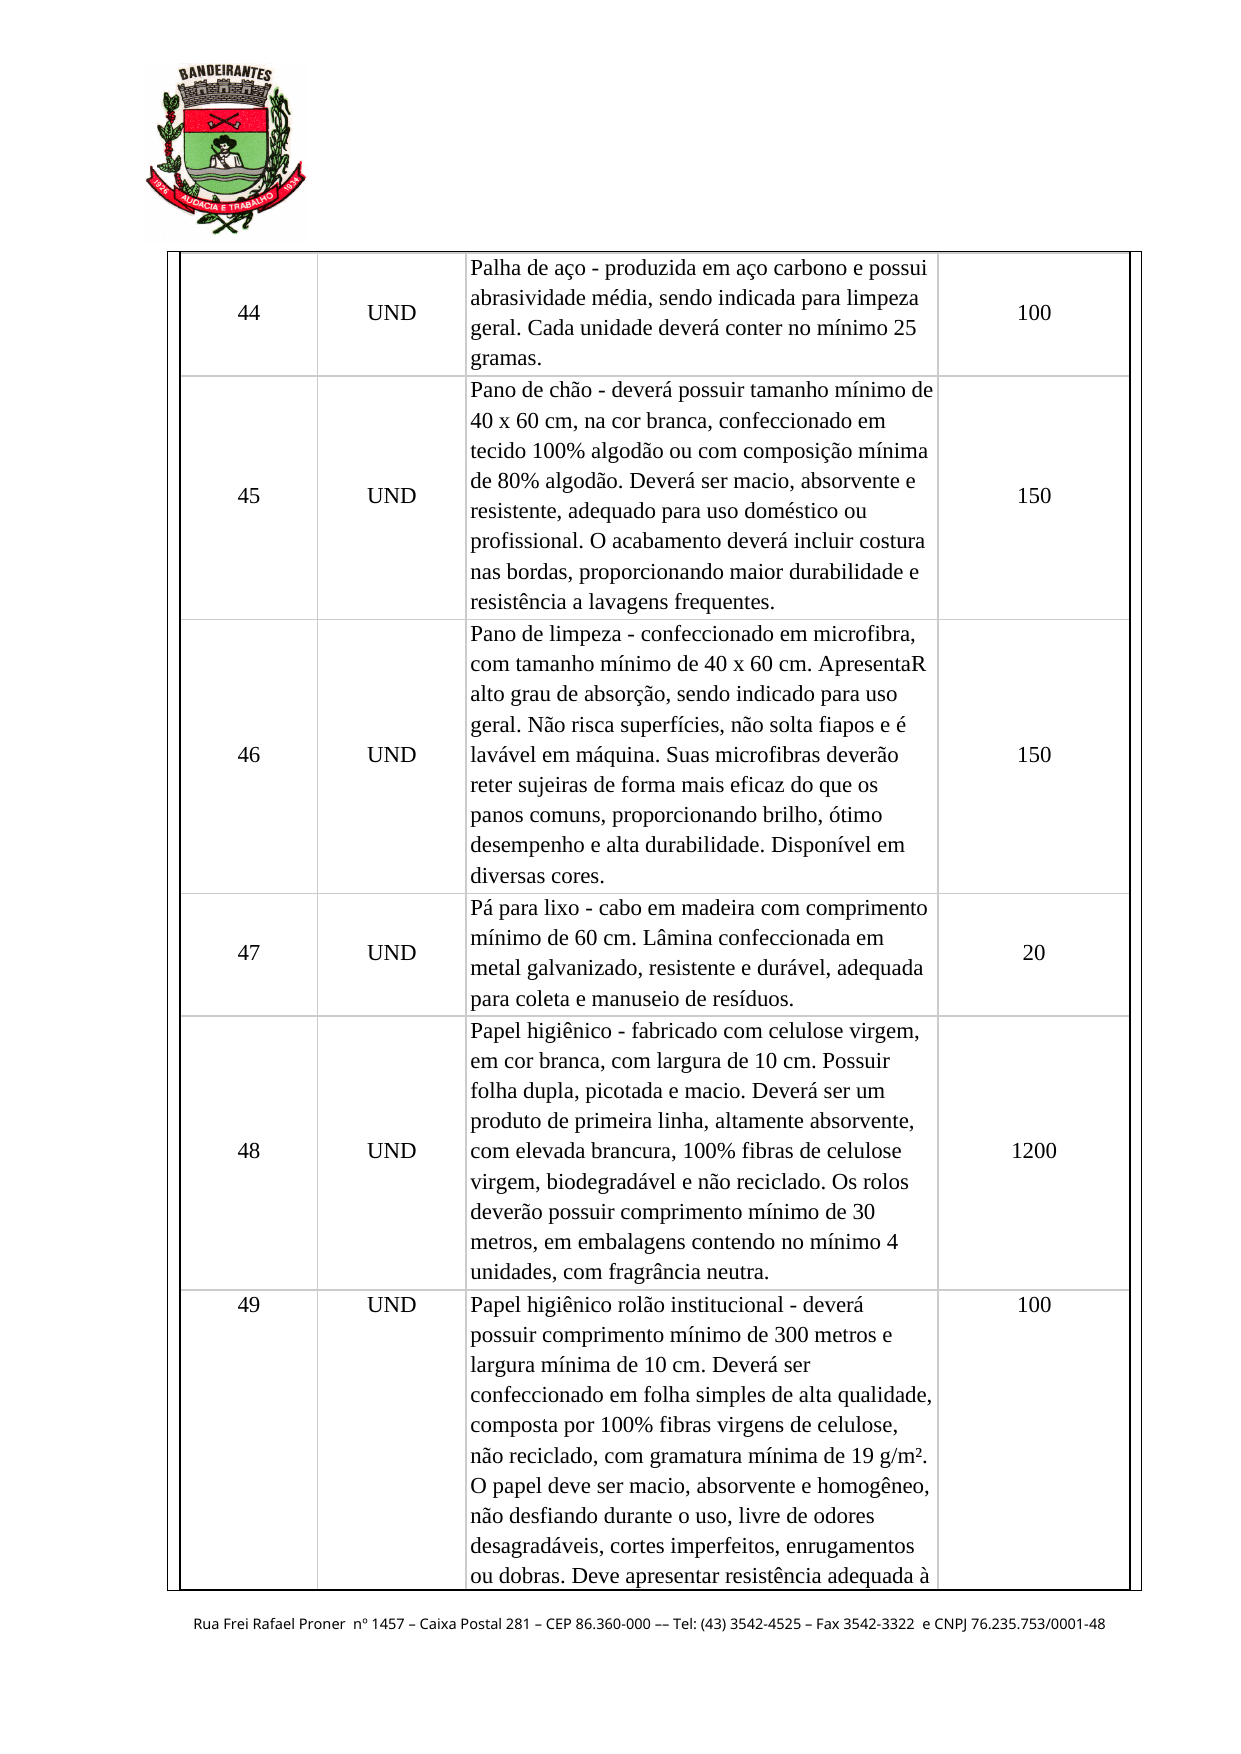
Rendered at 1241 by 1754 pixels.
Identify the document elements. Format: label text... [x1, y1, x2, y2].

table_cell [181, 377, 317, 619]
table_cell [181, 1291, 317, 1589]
picture [144, 63, 308, 243]
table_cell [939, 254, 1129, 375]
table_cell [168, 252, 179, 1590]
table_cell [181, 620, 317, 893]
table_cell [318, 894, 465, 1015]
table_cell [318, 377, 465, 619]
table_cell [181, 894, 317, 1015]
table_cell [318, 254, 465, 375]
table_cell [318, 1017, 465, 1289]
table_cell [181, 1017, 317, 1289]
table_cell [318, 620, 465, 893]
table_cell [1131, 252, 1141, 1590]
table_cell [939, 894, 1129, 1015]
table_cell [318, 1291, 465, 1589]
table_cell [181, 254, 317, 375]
